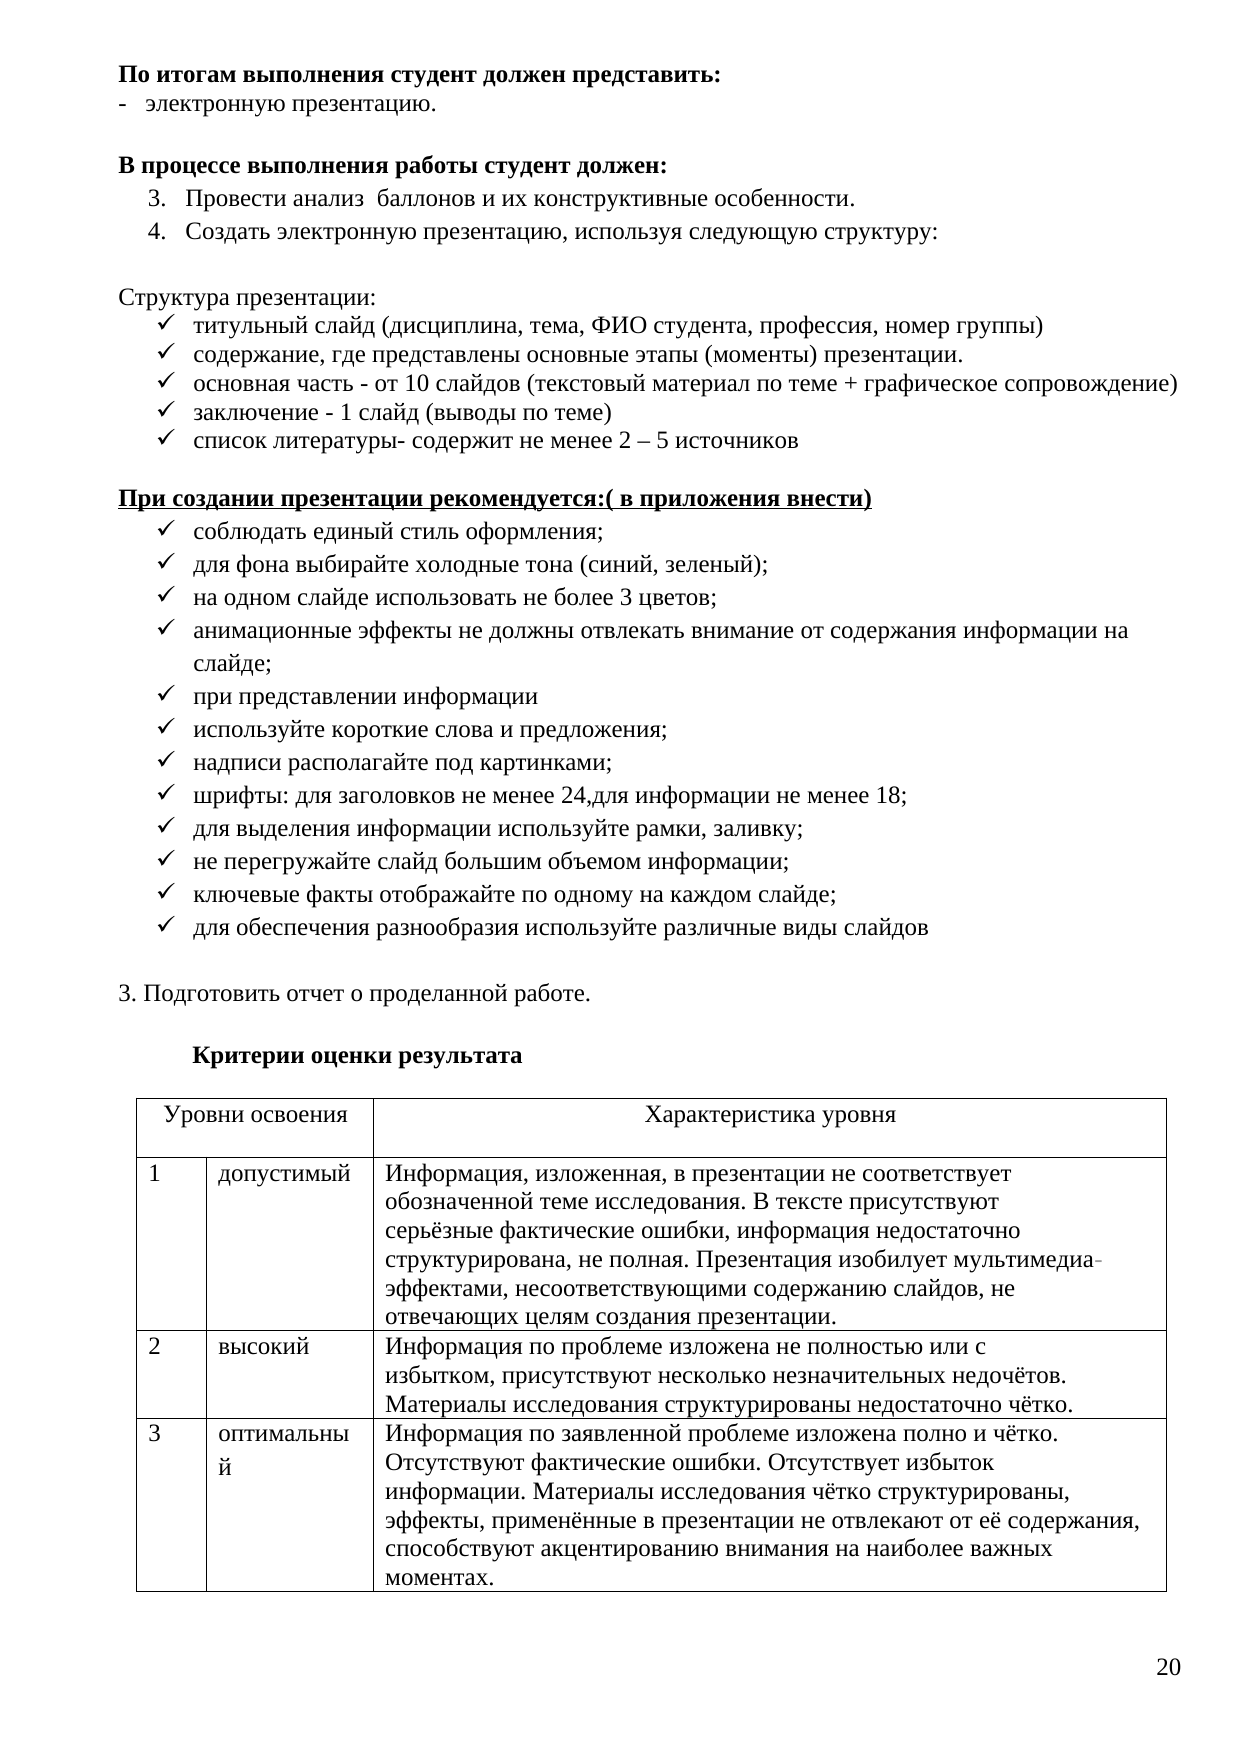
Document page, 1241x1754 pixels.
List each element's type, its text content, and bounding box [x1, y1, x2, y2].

table_cell Информация по проблеме изложена не полностью или с избытком, присутствуют несколько незначительных недочётов. Материалы исследования структурированы недостаточно чётко. [374, 1331, 1166, 1417]
table_cell 1 [137, 1158, 206, 1330]
text По итогам выполнения студент должен представить: [118, 59, 1181, 88]
text Критерии оценки результата [118, 1040, 1181, 1069]
list соблюдать единый стиль оформления; [156, 516, 1181, 545]
text В процессе выполнения работы студент должен: [118, 150, 1181, 178]
table_cell 3 [137, 1419, 206, 1591]
table_header Уровни освоения [137, 1099, 373, 1157]
list используйте короткие слова и предложения; [156, 714, 1181, 743]
list при представлении информации [156, 681, 1181, 710]
list надписи располагайте под картинками; [156, 747, 1181, 776]
list основная часть - от 10 слайдов (текстовый материал по теме + графическое сопровождение) [156, 368, 1181, 397]
table_cell высокий [207, 1331, 373, 1417]
list содержание, где представлены основные этапы (моменты) презентации. [156, 339, 1181, 368]
list Создать электронную презентацию, используя следующую структуру: [148, 216, 1181, 244]
text 3. Подготовить отчет о проделанной работе. [118, 978, 1181, 1007]
table_header Характеристика уровня [374, 1099, 1166, 1157]
list титульный слайд (дисциплина, тема, ФИО студента, профессия, номер группы) [156, 311, 1181, 339]
text При создании презентации рекомендуется:( в приложения внести) [118, 483, 1181, 512]
list на одном слайде использовать не более 3 цветов; [156, 582, 1181, 611]
list заключение - 1 слайд (выводы по теме) [156, 397, 1181, 426]
list Провести анализ баллонов и их конструктивные особенности. [148, 183, 1181, 211]
table_cell Информация, изложенная, в презентации не соответствует обозначенной теме исследования. В тексте присутствуют серьёзные фактические ошибки, информация недостаточно структурирована, не полная. Презентация изобилует мультимедиа-эффектами, несоответствующими содержанию слайдов, не отвечающих целям создания презентации. [374, 1158, 1166, 1330]
table_cell 2 [137, 1331, 206, 1417]
list шрифты: для заголовков не менее 24,для информации не менее 18; [156, 780, 1181, 809]
text Структура презентации: [118, 282, 1181, 311]
table_cell оптимальный [207, 1419, 373, 1591]
list анимационные эффекты не должны отвлекать внимание от содержания информации на слайде; [156, 615, 1181, 677]
text - электронную презентацию. [118, 88, 1181, 117]
list для выделения информации используйте рамки, заливку; [156, 813, 1181, 842]
list ключевые факты отображайте по одному на каждом слайде; [156, 879, 1181, 908]
table_cell Информация по заявленной проблеме изложена полно и чётко. Отсутствуют фактические ошибки. Отсутствует избыток информации. Материалы исследования чётко структурированы, эффекты, применённые в презентации не отвлекают от её содержания, способствуют акцентированию внимания на наиболее важных моментах. [374, 1419, 1166, 1591]
list не перегружайте слайд большим объемом информации; [156, 846, 1181, 875]
list для обеспечения разнообразия используйте различные виды слайдов [156, 912, 1181, 941]
table_cell допустимый [207, 1158, 373, 1330]
list список литературы- содержит не менее 2 – 5 источников [156, 426, 1181, 454]
list для фона выбирайте холодные тона (синий, зеленый); [156, 549, 1181, 578]
